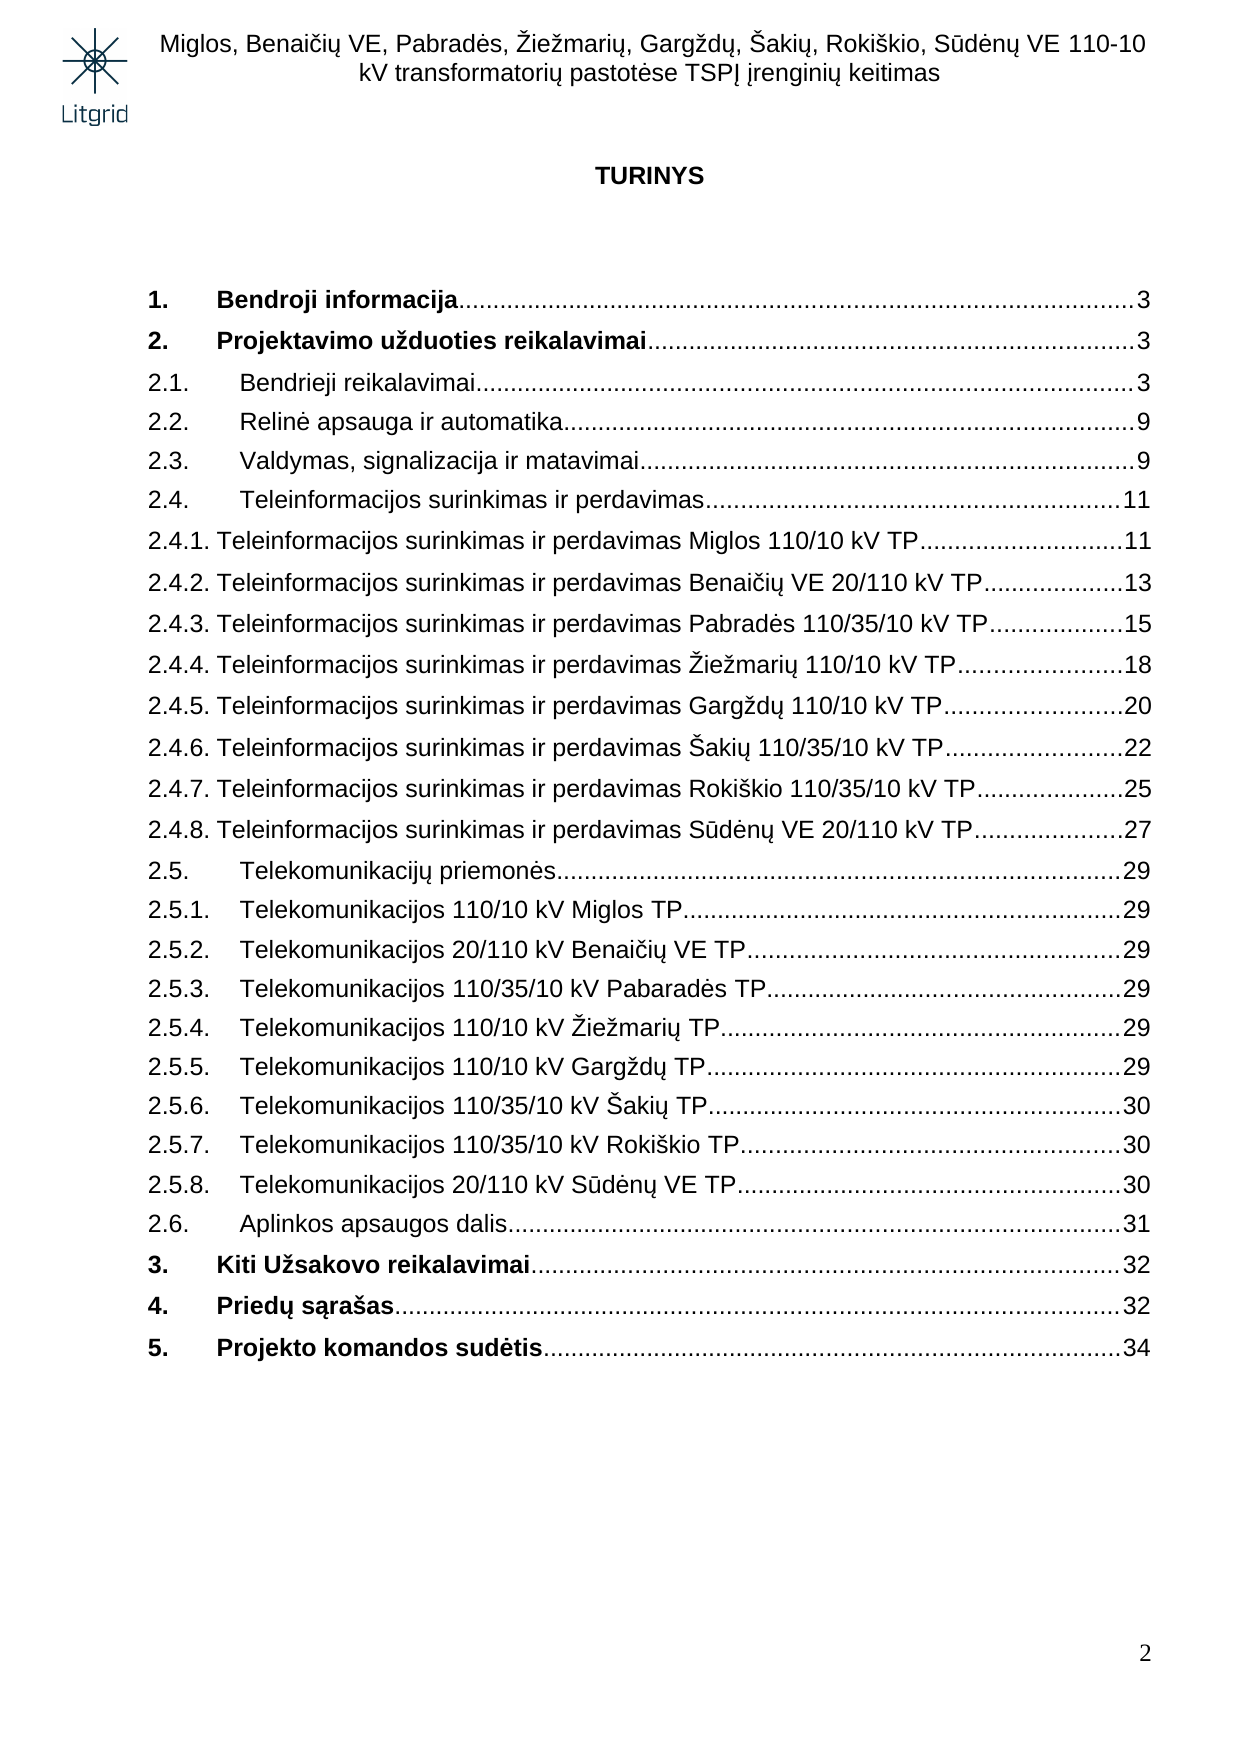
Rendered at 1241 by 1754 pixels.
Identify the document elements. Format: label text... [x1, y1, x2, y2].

picture [62, 28, 128, 126]
text Turinys [148, 161, 1152, 189]
